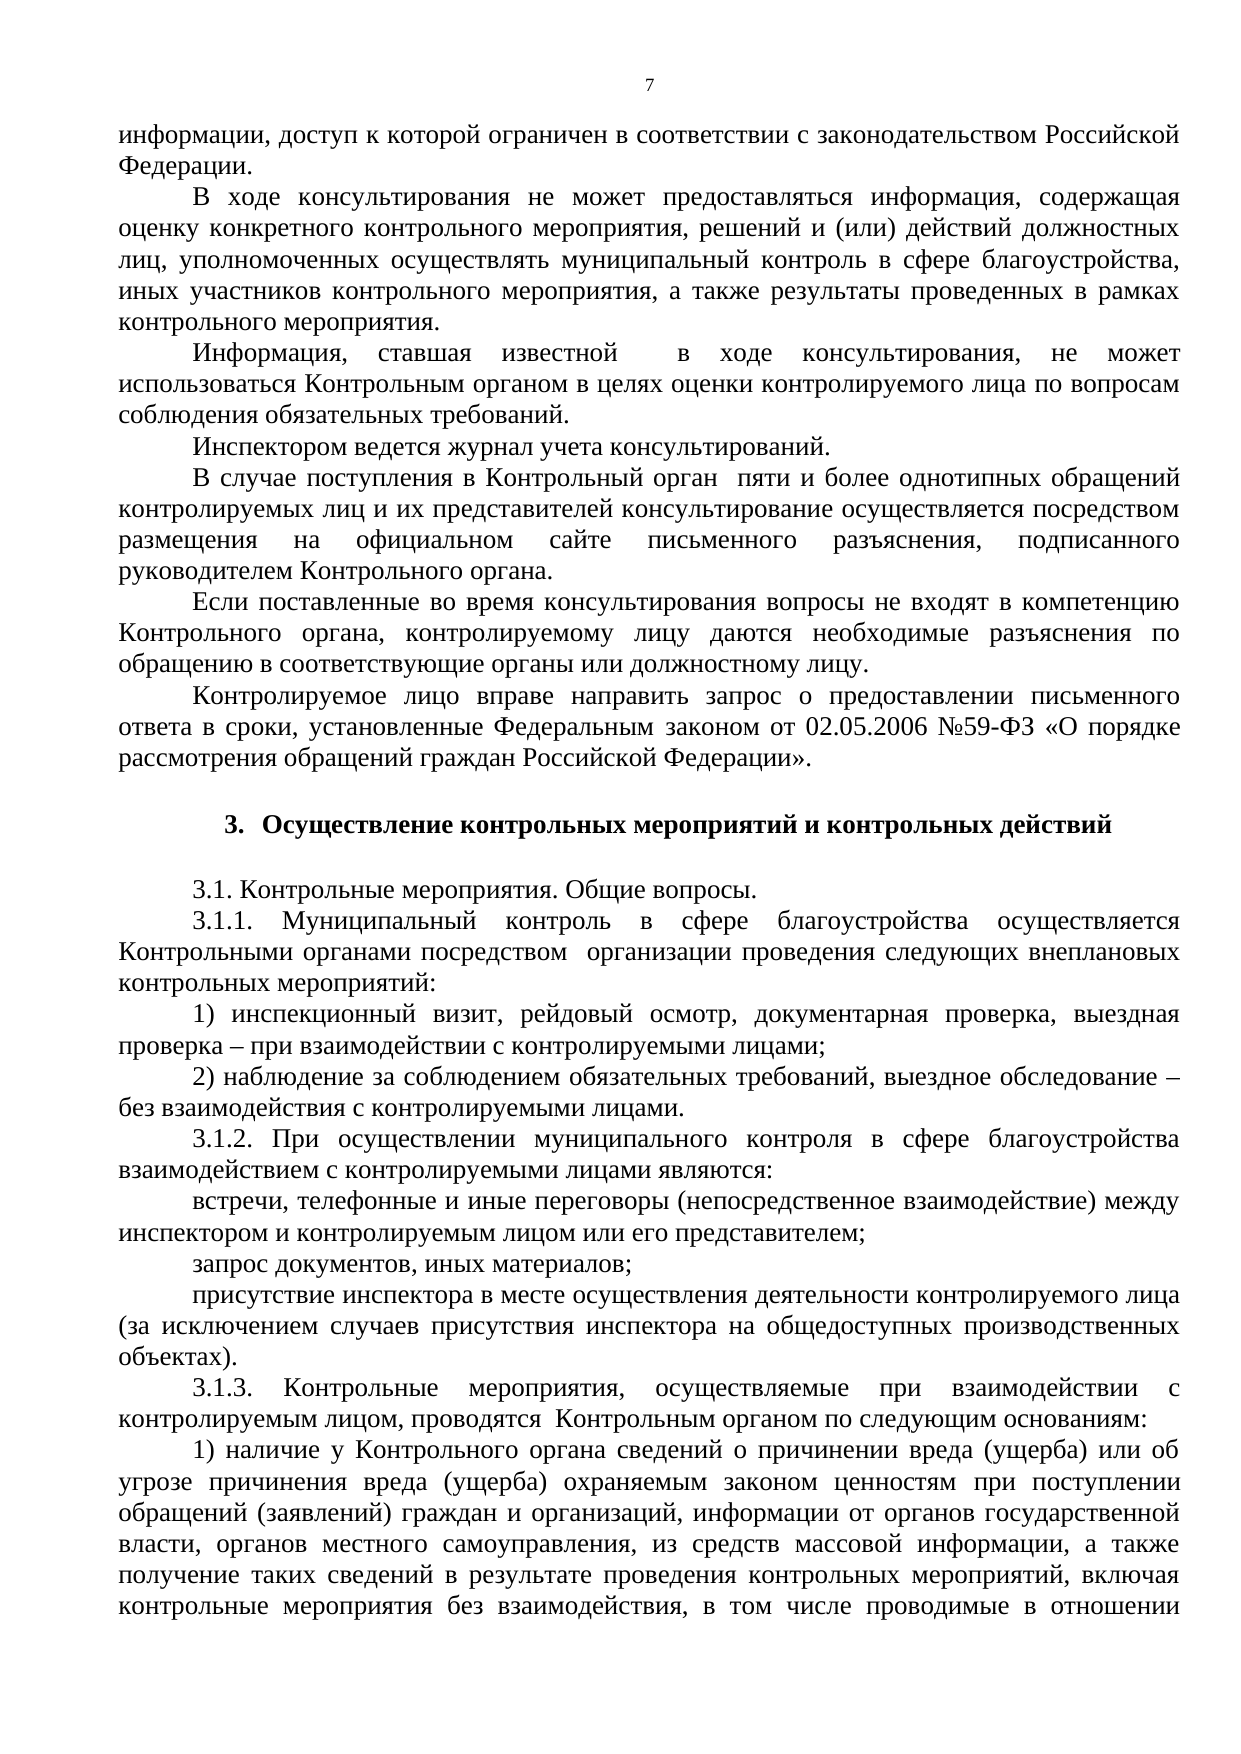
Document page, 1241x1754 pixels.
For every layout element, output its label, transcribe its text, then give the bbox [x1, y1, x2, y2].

text 3.1.2. При осуществлении муниципального контроля в сфере благоустройства взаимодействием с контролируемыми лицами являются: [118, 1122, 1181, 1184]
list Осуществление контрольных мероприятий и контрольных действий [156, 808, 1181, 839]
list запрос документов, иных материалов; [118, 1247, 1181, 1278]
text 1) инспекционный визит, рейдовый осмотр, документарная проверка, выездная проверка – при взаимодействии с контролируемыми лицами; [118, 998, 1181, 1060]
text 3.1.3. Контрольные мероприятия, осуществляемые при взаимодействии с контролируемым лицом, проводятся Контрольным органом по следующим основаниям: [118, 1371, 1181, 1434]
list встречи, телефонные и иные переговоры (непосредственное взаимодействие) между инспектором и контролируемым лицом или его представителем; [118, 1184, 1181, 1247]
list присутствие инспектора в месте осуществления деятельности контролируемого лица (за исключением случаев присутствия инспектора на общедоступных производственных объектах). [118, 1278, 1181, 1371]
text 2) наблюдение за соблюдением обязательных требований, выездное обследование – без взаимодействия с контролируемыми лицами. [118, 1060, 1181, 1122]
text В ходе консультирования не может предоставляться информация, содержащая оценку конкретного контрольного мероприятия, решений и (или) действий должностных лиц, уполномоченных осуществлять муниципальный контроль в сфере благоустройства, иных участников контрольного мероприятия, а также результаты проведенных в рамках контрольного мероприятия. [118, 180, 1181, 336]
text 3.1.1. Муниципальный контроль в сфере благоустройства осуществляется Контрольными органами посредством организации проведения следующих внеплановых контрольных мероприятий: [118, 904, 1181, 998]
text Инспектором ведется журнал учета консультирований. [118, 429, 1181, 461]
text В случае поступления в Контрольный орган пяти и более однотипных обращений контролируемых лиц и их представителей консультирование осуществляется посредством размещения на официальном сайте письменного разъяснения, подписанного руководителем Контрольного органа. [118, 461, 1181, 585]
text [118, 1434, 1181, 1621]
text Информация, ставшая известной в ходе консультирования, не может использоваться Контрольным органом в целях оценки контролируемого лица по вопросам соблюдения обязательных требований. [118, 336, 1181, 429]
text Контролируемое лицо вправе направить запрос о предоставлении письменного ответа в сроки, установленные Федеральным законом от 02.05.2006 №59-ФЗ «О порядке рассмотрения обращений граждан Российской Федерации». [118, 679, 1181, 772]
text 3.1. Контрольные мероприятия. Общие вопросы. [118, 873, 1181, 904]
text Если поставленные во время консультирования вопросы не входят в компетенцию Контрольного органа, контролируемому лицу даются необходимые разъяснения по обращению в соответствующие органы или должностному лицу. [118, 585, 1181, 679]
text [118, 118, 1181, 180]
